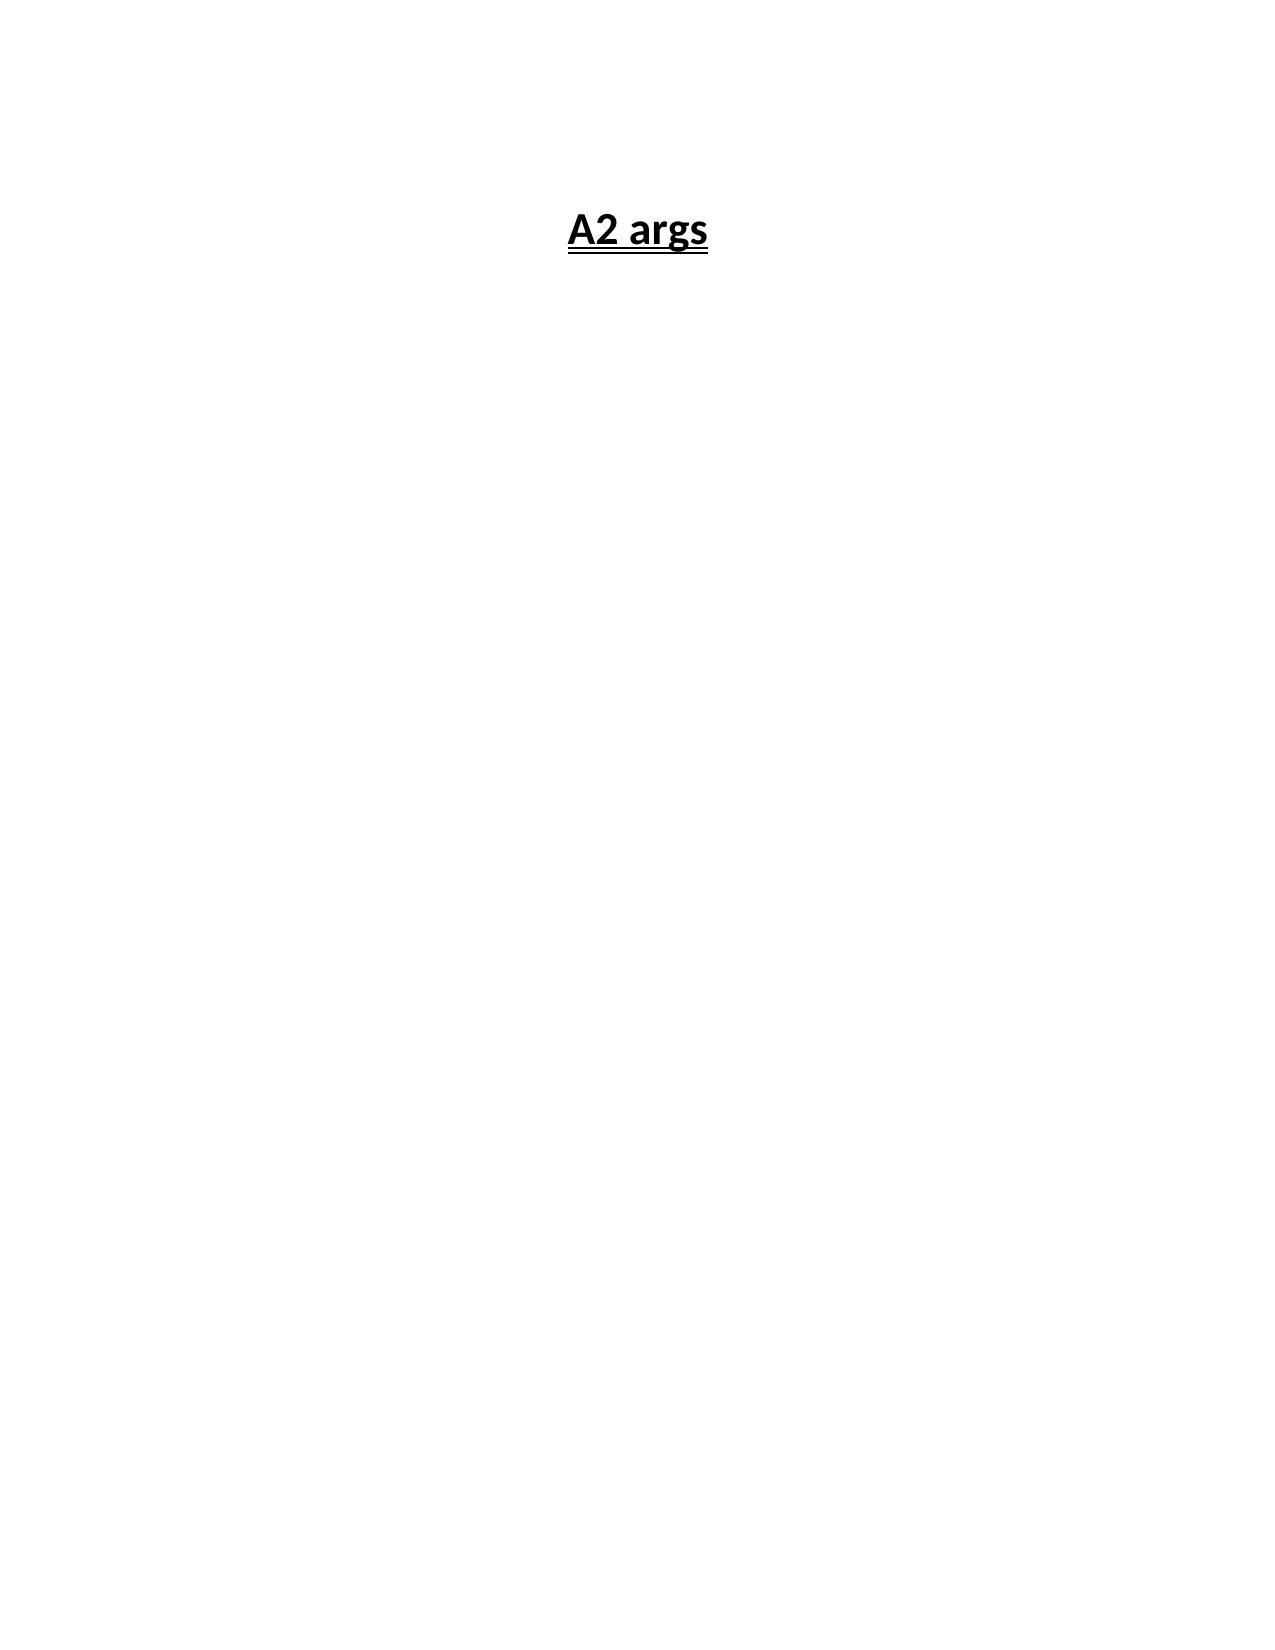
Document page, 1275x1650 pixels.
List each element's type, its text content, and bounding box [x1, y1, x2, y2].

subtitle A2 args [150, 200, 1125, 256]
